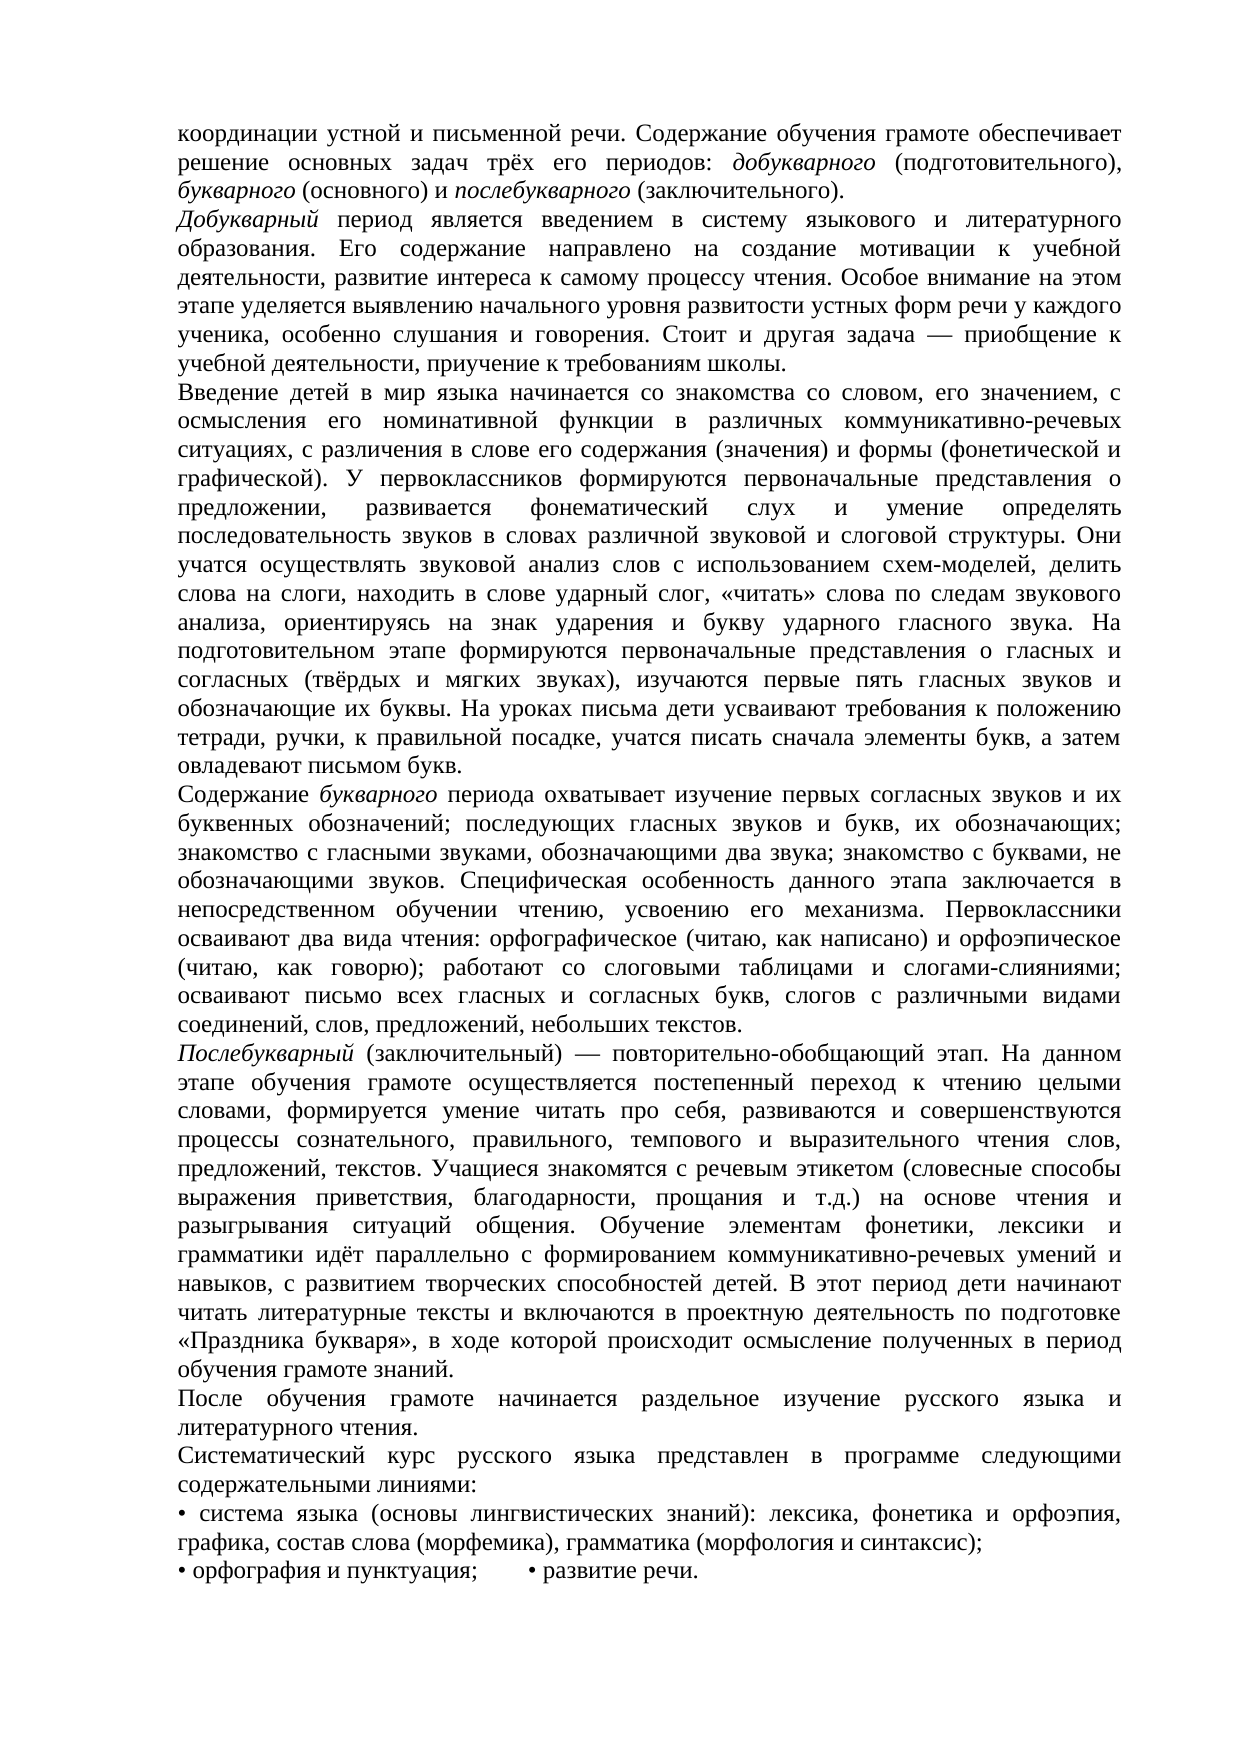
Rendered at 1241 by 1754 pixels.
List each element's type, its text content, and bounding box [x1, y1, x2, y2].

text После обучения грамоте начинается раздельное изучение русского языка и литературного чтения. [177, 1383, 1122, 1441]
text Систематический курс русского языка представлен в программе следующими содержательными линиями: [177, 1441, 1122, 1498]
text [177, 118, 1122, 204]
text Введение детей в мир языка начинается со знакомства со словом, его значением, с осмысления его номинативной функции в различных коммуникативно-речевых ситуациях, с различения в слове его содержания (значения) и формы (фонетической и графической). У первоклассников формируются первоначальные представления о предложении, развивается фонематический слух и умение определять последовательность звуков в словах различной звуковой и слоговой структуры. Они учатся осуществлять звуковой анализ слов с использованием схем-моделей, делить слова на слоги, находить в слове ударный слог, «читать» слова по следам звукового анализа, ориентируясь на знак ударения и букву ударного гласного звука. На подготовительном этапе формируются первоначальные представления о гласных и согласных (твёрдых и мягких звуках), изучаются первые пять гласных звуков и обозначающие их буквы. На уроках письма дети усваивают требования к положению тетради, ручки, к правильной посадке, учатся писать сначала элементы букв, а затем овладевают письмом букв. [177, 377, 1122, 779]
text • орфография и пунктуация; • развитие речи. [177, 1556, 1122, 1584]
text Добукварный период является введением в систему языкового и литературного образования. Его содержание направлено на создание мотивации к учебной деятельности, развитие интереса к самому процессу чтения. Особое внимание на этом этапе уделяется выявлению начального уровня развитости устных форм речи у каждого ученика, особенно слушания и говорения. Стоит и другая задача — приобщение к учебной деятельности, приучение к требованиям школы. [177, 204, 1122, 377]
text • система языка (основы лингвистических знаний): лексика, фонетика и орфоэпия, графика, состав слова (морфемика), грамматика (морфология и синтаксис); [177, 1498, 1122, 1556]
text Содержание букварного периода охватывает изучение первых согласных звуков и их буквенных обозначений; последующих гласных звуков и букв, их обозначающих; знакомство с гласными звуками, обозначающими два звука; знакомство с буквами, не обозначающими звуков. Специфическая особенность данного этапа заключается в непосредственном обучении чтению, усвоению его механизма. Первоклассники осваивают два вида чтения: орфографическое (читаю, как написано) и орфоэпическое (читаю, как говорю); работают со слоговыми таблицами и слогами-слияниями; осваивают письмо всех гласных и согласных букв, слогов с различными видами соединений, слов, предложений, небольших текстов. [177, 779, 1122, 1038]
text Послебукварный (заключительный) — повторительно-обобщающий этап. На данном этапе обучения грамоте осуществляется постепенный переход к чтению целыми словами, формируется умение читать про себя, развиваются и совершенствуются процессы сознательного, правильного, темпового и выразительного чтения слов, предложений, текстов. Учащиеся знакомятся с речевым этикетом (словесные способы выражения приветствия, благодарности, прощания и т.д.) на основе чтения и разыгрывания ситуаций общения. Обучение элементам фонетики, лексики и грамматики идёт параллельно с формированием коммуникативно-речевых умений и навыков, с развитием творческих способностей детей. В этот период дети начинают читать литературные тексты и включаются в проектную деятельность по подготовке «Праздника букваря», в ходе которой происходит осмысление полученных в период обучения грамоте знаний. [177, 1038, 1122, 1383]
